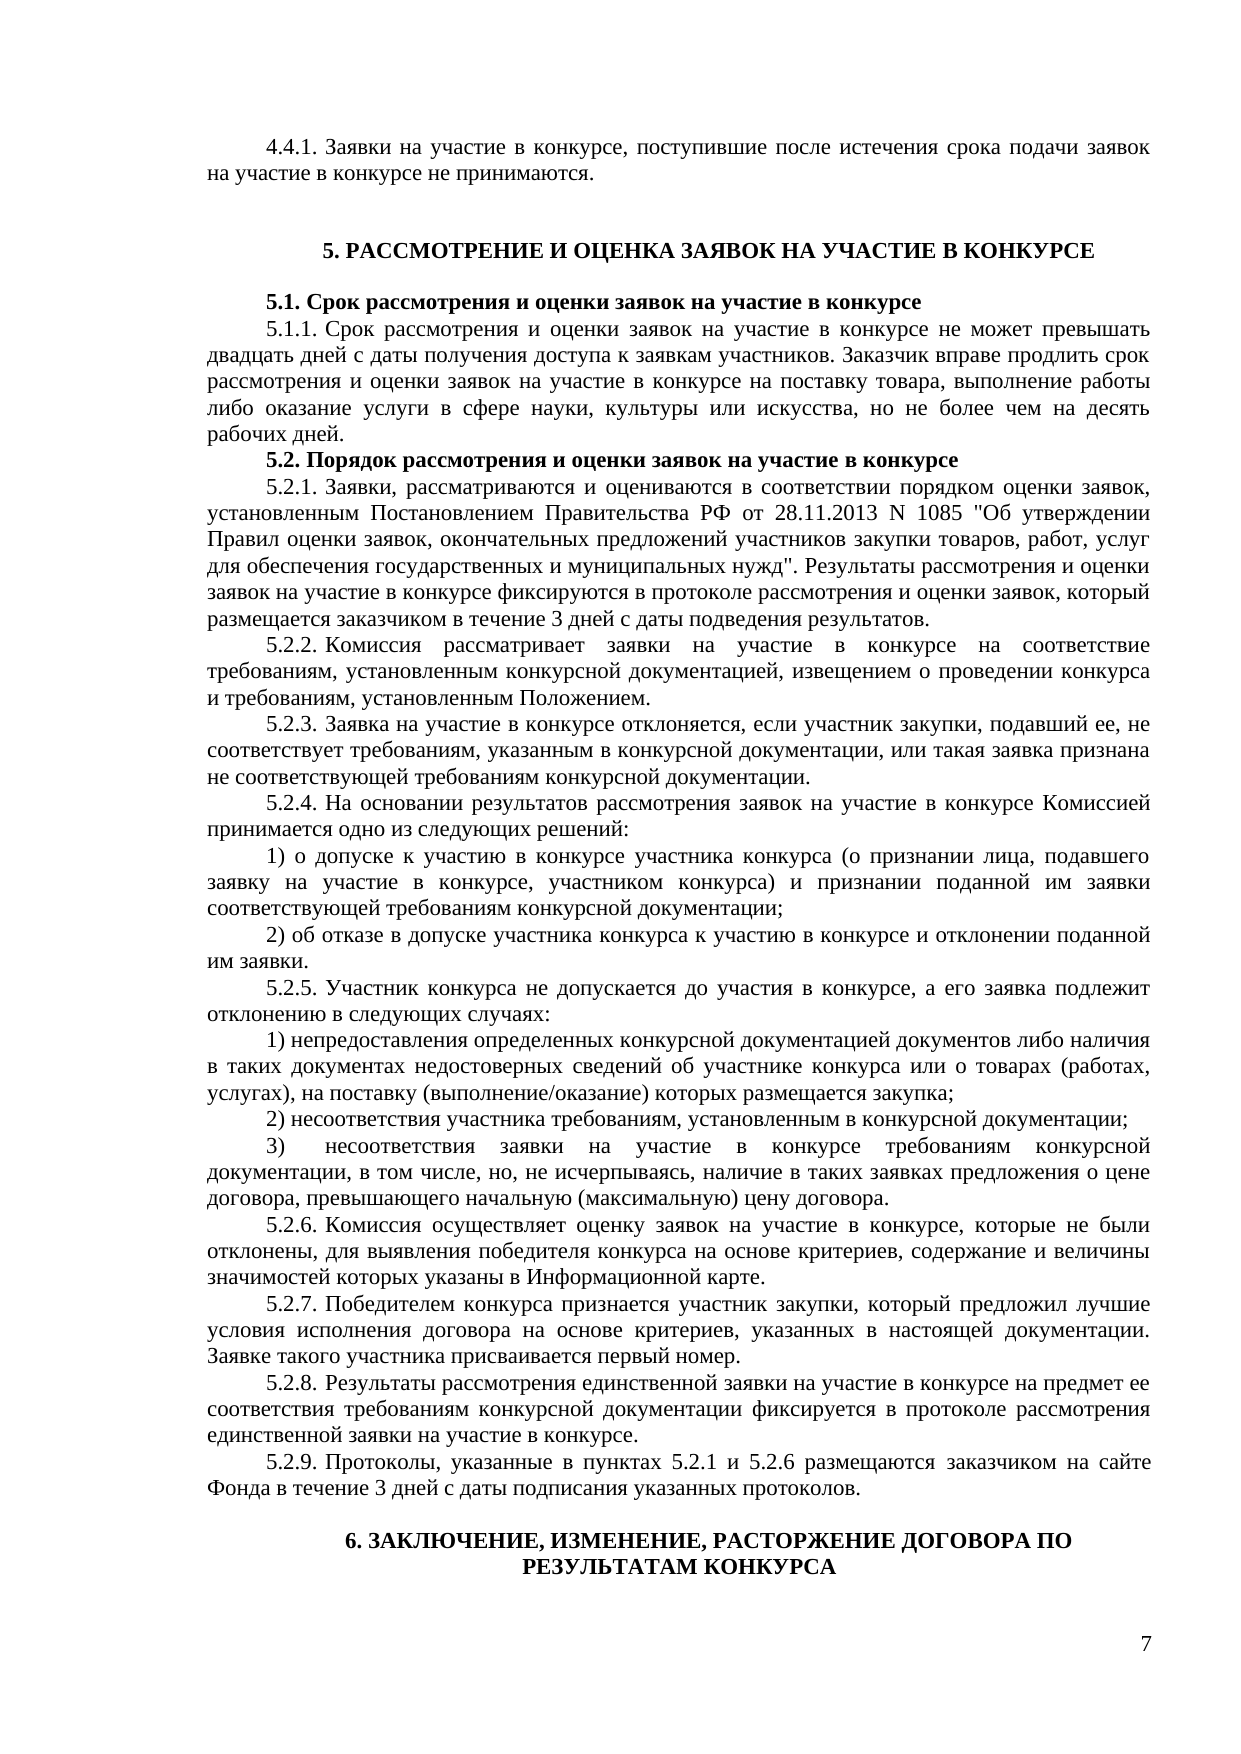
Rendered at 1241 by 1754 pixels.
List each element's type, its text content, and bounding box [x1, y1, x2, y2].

list Комиссия осуществляет оценку заявок на участие в конкурсе, которые не были отклонены, для выявления победителя конкурса на основе критериев, содержание и величины значимостей которых указаны в Информационной карте. [207, 1211, 1152, 1290]
text 2) об отказе в допуске участника конкурса к участию в конкурсе и отклонении поданной им заявки. [207, 921, 1152, 973]
list Победителем конкурса признается участник закупки, который предложил лучшие условия исполнения договора на основе критериев, указанных в настоящей документации. Заявке такого участника присваивается первый номер. [207, 1290, 1152, 1369]
subtitle Порядок рассмотрения и оценки заявок на участие в конкурсе [207, 446, 1152, 473]
list Срок рассмотрения и оценки заявок на участие в конкурсе не может превышать двадцать дней с даты получения доступа к заявкам участников. Заказчик вправе продлить срок рассмотрения и оценки заявок на участие в конкурсе на поставку товара, выполнение работы либо оказание услуги в сфере науки, культуры или искусства, но не более чем на десять рабочих дней. [207, 315, 1152, 446]
list Результаты рассмотрения единственной заявки на участие в конкурсе на предмет ее соответствия требованиям конкурсной документации фиксируется в протоколе рассмотрения единственной заявки на участие в конкурсе. [207, 1369, 1152, 1448]
subtitle Срок рассмотрения и оценки заявок на участие в конкурсе [207, 288, 1152, 315]
list Заявка на участие в конкурсе отклоняется, если участник закупки, подавший ее, не соответствует требованиям, указанным в конкурсной документации, или такая заявка признана не соответствующей требованиям конкурсной документации. [207, 710, 1152, 789]
text 1) непредоставления определенных конкурсной документацией документов либо наличия в таких документах недостоверных сведений об участнике конкурса или о товарах (работах, услугах), на поставку (выполнение/оказание) которых размещается закупка; [207, 1026, 1152, 1105]
list На основании результатов рассмотрения заявок на участие в конкурсе Комиссией принимается одно из следующих решений: [207, 789, 1152, 842]
list несоответствия заявки на участие в конкурсе требованиям конкурсной документации, в том числе, но, не исчерпываясь, наличие в таких заявках предложения о цене договора, превышающего начальную (максимальную) цену договора. [207, 1132, 1152, 1211]
list Заявки, рассматриваются и оцениваются в соответствии порядком оценки заявок, установленным Постановлением Правительства РФ от 28.11.2013 N 1085 "Об утверждении Правил оценки заявок, окончательных предложений участников закупки товаров, работ, услуг для обеспечения государственных и муниципальных нужд". Результаты рассмотрения и оценки заявок на участие в конкурсе фиксируются в протоколе рассмотрения и оценки заявок, который размещается заказчиком в течение 3 дней с даты подведения результатов. [207, 473, 1152, 631]
list РАССМОТРЕНИЕ И ОЦЕНКА ЗАЯВОК НА УЧАСТИЕ В КОНКУРСЕ [207, 237, 1152, 263]
list Участник конкурса не допускается до участия в конкурсе, а его заявка подлежит отклонению в следующих случаях: [207, 973, 1152, 1026]
list Комиссия рассматривает заявки на участие в конкурсе на соответствие требованиям, установленным конкурсной документацией, извещением о проведении конкурса и требованиям, установленным Положением. [207, 631, 1152, 710]
list Заявки на участие в конкурсе, поступившие после истечения срока подачи заявок на участие в конкурсе не принимаются. [207, 133, 1152, 186]
list Протоколы, указанные в пунктах 5.2.1 и 5.2.6 размещаются заказчиком на сайте Фонда в течение 3 дней с даты подписания указанных протоколов. [207, 1448, 1152, 1501]
text 2) несоответствия участника требованиям, установленным в конкурсной документации; [207, 1105, 1152, 1132]
list ЗАКЛЮЧЕНИЕ, ИЗМЕНЕНИЕ, РАСТОРЖЕНИЕ ДОГОВОРА ПО РЕЗУЛЬТАТАМ КОНКУРСА [207, 1527, 1152, 1580]
text 1) о допуске к участию в конкурсе участника конкурса (о признании лица, подавшего заявку на участие в конкурсе, участником конкурса) и признании поданной им заявки соответствующей требованиям конкурсной документации; [207, 842, 1152, 921]
